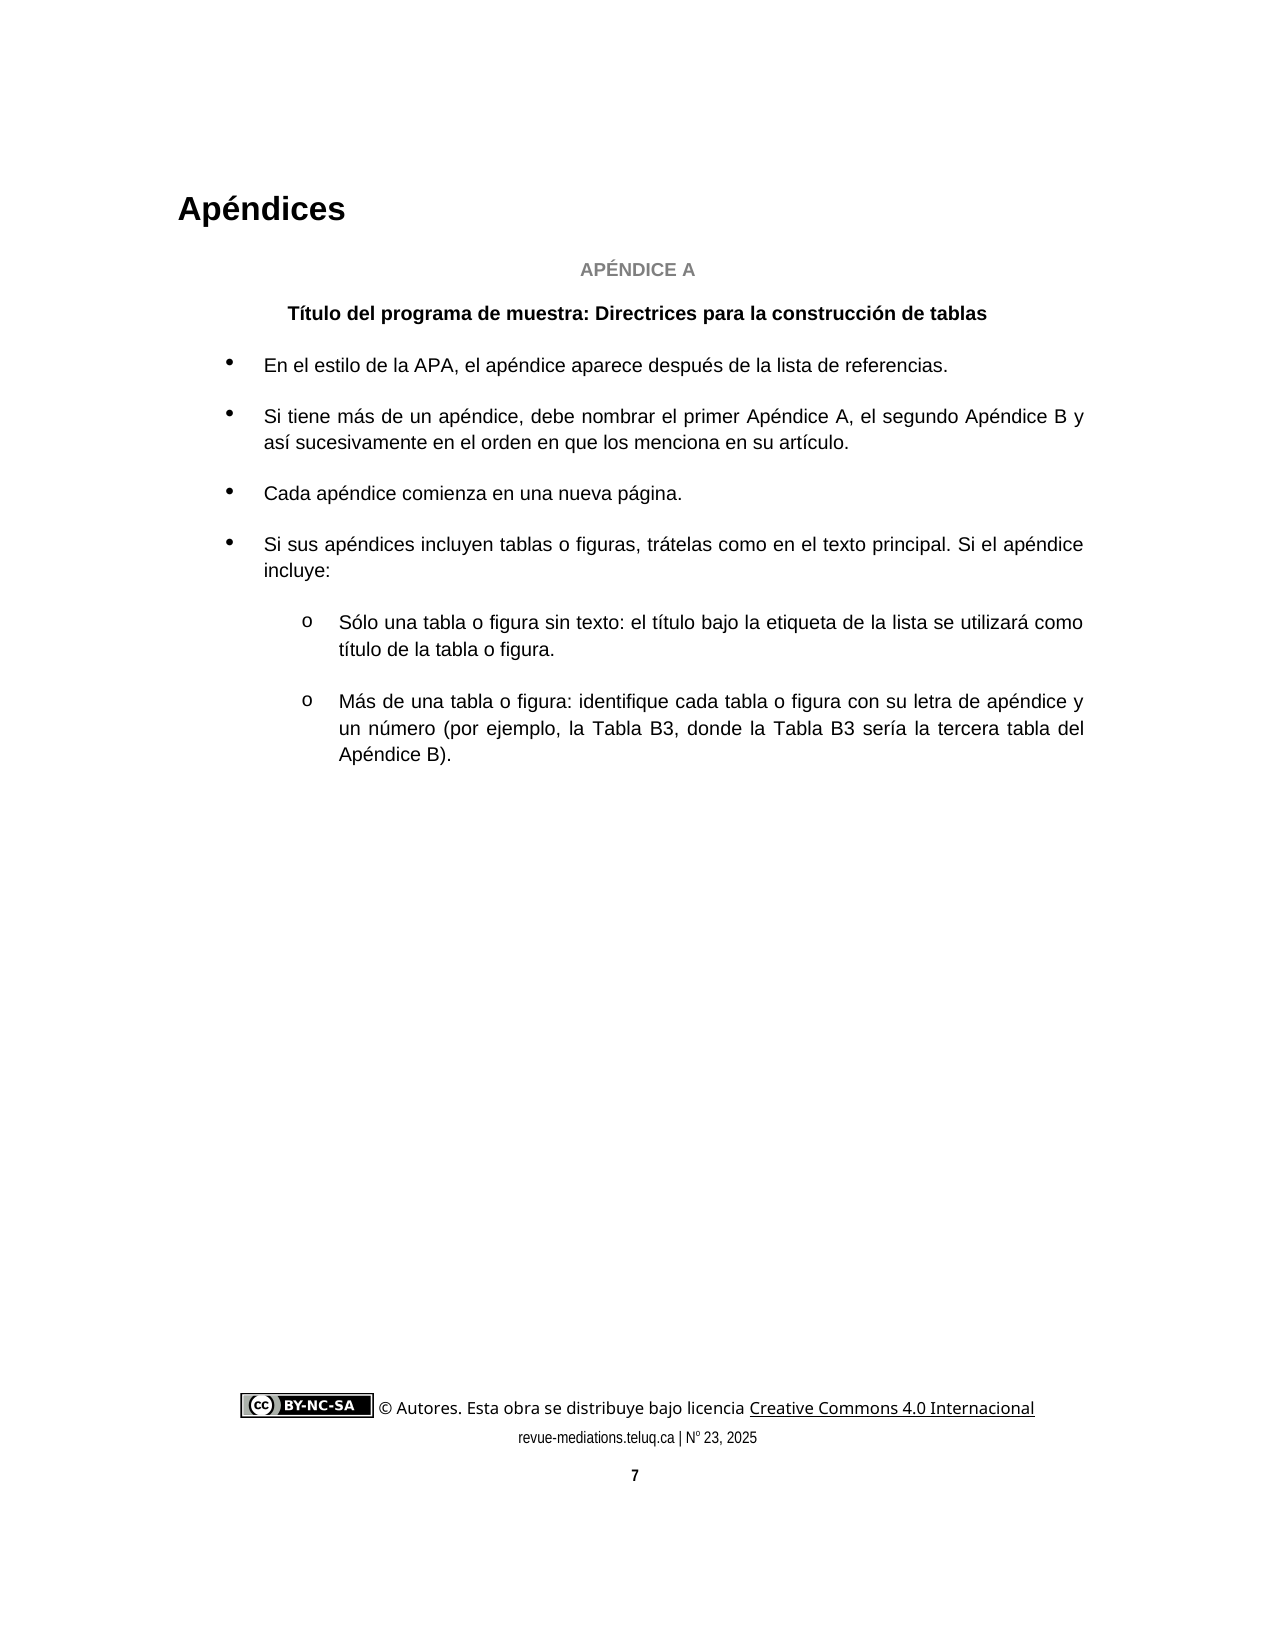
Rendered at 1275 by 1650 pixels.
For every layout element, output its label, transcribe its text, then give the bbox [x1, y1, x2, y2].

subtitle Apéndices [177, 189, 1098, 228]
text Título del programa de muestra: Directrices para la construcción de tablas [177, 302, 1098, 325]
text APÉNDICE A [177, 258, 1098, 280]
table_header En el estilo de la APA, el apéndice aparece después de la lista de referencias. Si tiene más de un apéndice, debe nombrar el primer Apéndice A, el segundo Apéndice B y así sucesivamente en el orden en que los menciona en su artículo. Cada apéndice comienza en una nueva página. Si sus apéndices incluyen tablas o figuras, trátelas como en el texto principal. Si el apéndice incluye: Sólo una tabla o figura sin texto: el título bajo la etiqueta de la lista se utilizará como título de la tabla o figura. Más de una tabla o figura: identifique cada tabla o figura con su letra de apéndice y un número (por ejemplo, la Tabla B3, donde la Tabla B3 sería la tercera tabla del Apéndice B). [177, 354, 1097, 794]
picture [240, 1393, 374, 1418]
